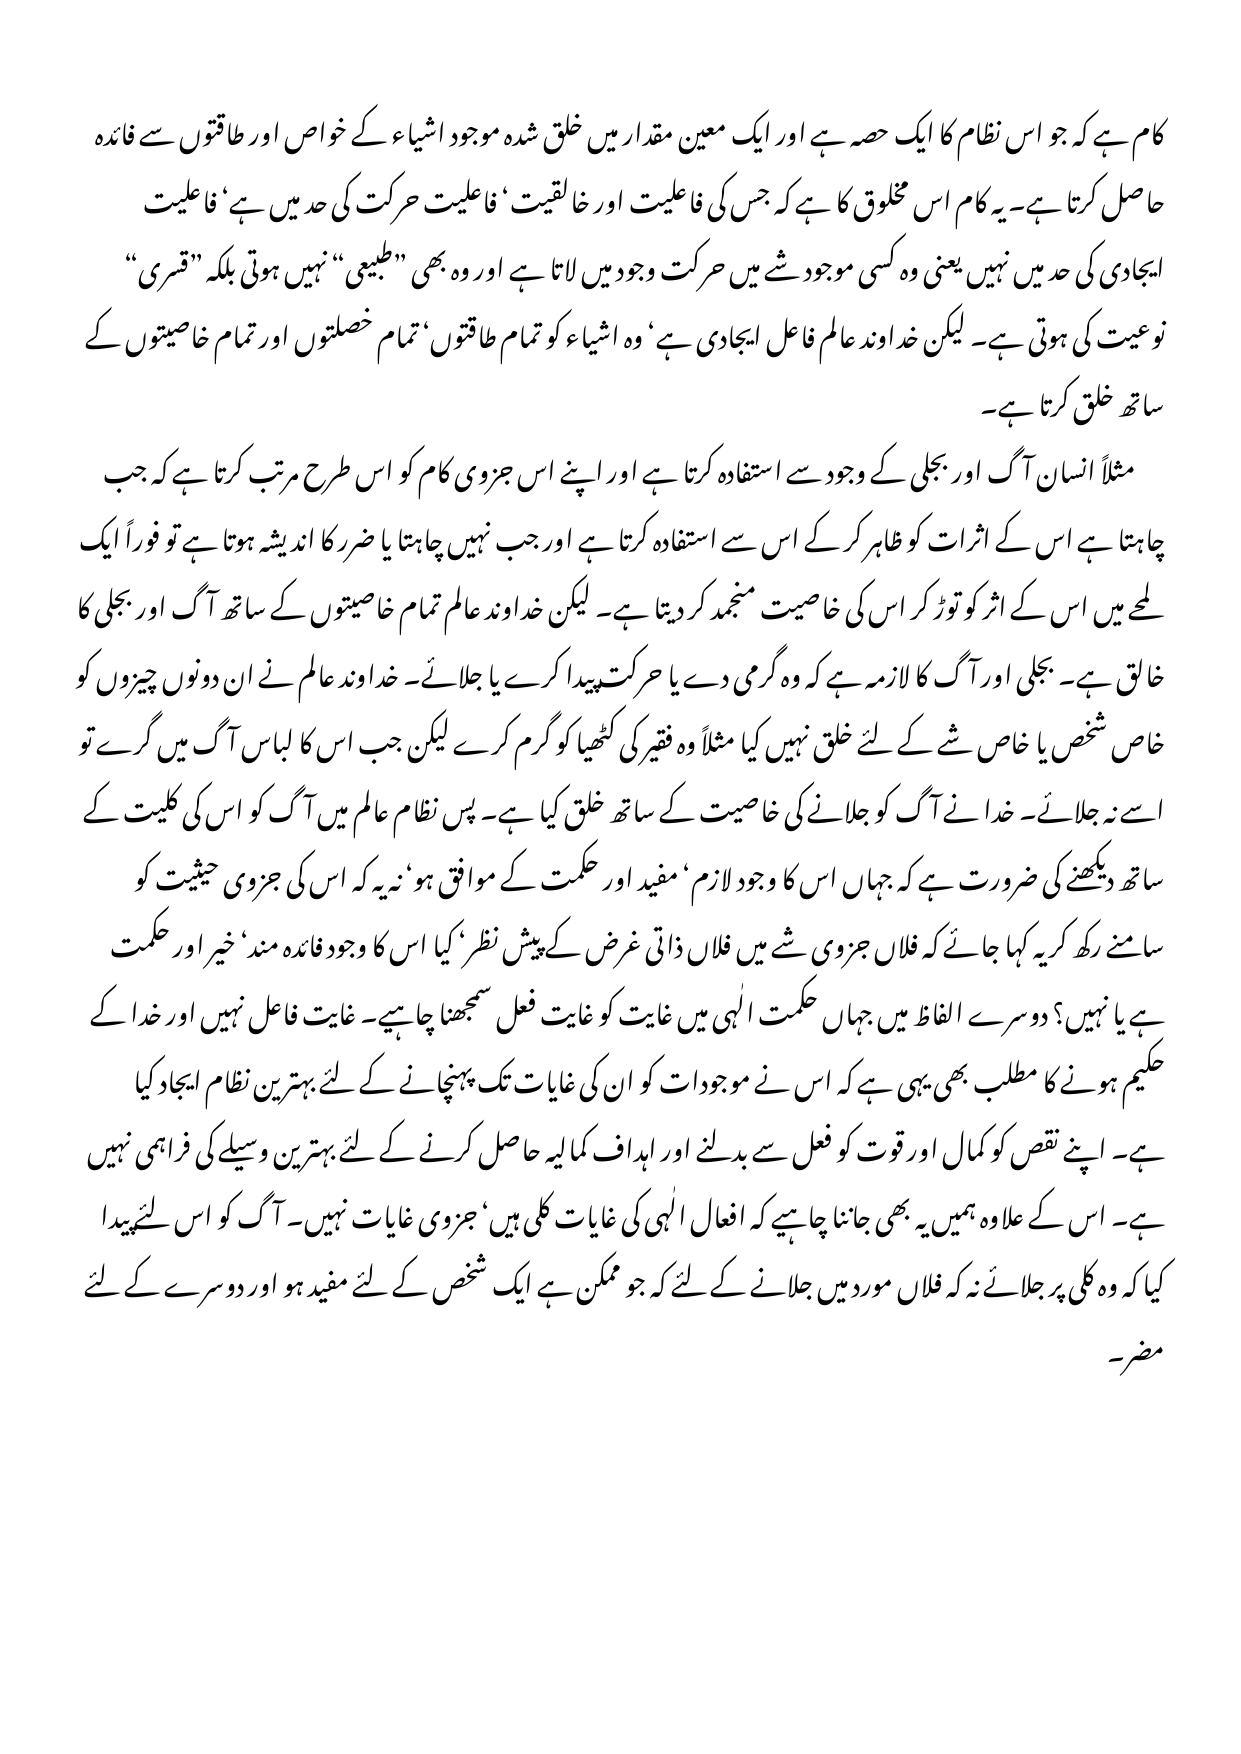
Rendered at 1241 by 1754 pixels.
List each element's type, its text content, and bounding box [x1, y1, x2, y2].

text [75, 94, 1165, 432]
text مثلاً انسان آگ اور بجلی کے وجود سے استفادہ کرتا ہے اور اپنے اس جزوی کام کو اس طرح مرتب کرتا ہے کہ جب چاہتا ہے اس کے اثرات کو ظاہر کر کے اس سے استفادہ کرتا ہے اور جب نہیں چاہتا یا ضرر کا اندیشہ ہوتا ہے تو فوراً ایک لمحے میں اس کے اثر کو توڑ کر اس کی خاصیت منجمد کر دیتا ہے۔ لیکن خداوند عالم تمام خاصیتوں کے ساتھ آگ اور بجلی کا خالق ہے۔ بجلی اور آگ کا لازمہ ہے کہ وہ گرمی دے یا حرکت پیدا کرے یا جلائے۔ خداوند عالم نے ان دونوں چیزوں کو خاص شخص یا خاص شے کے لئے خلق نہیں کیا مثلاً وہ فقیر کی کٹھیا کو گرم کرے لیکن جب اس کا لباس آگ میں گرے تو اسے نہ جلائے۔ خدا نے آگ کو جلانے کی خاصیت کے ساتھ خلق کیا ہے۔ پس نظام عالم میں آگ کو اس کی کلیت کے ساتھ دیکھنے کی ضرورت ہے کہ جہاں اس کا وجود لازم‘ مفید اور حکمت کے موافق ہو‘ نہ یہ کہ اس کی جزوی حیثیت کو سامنے رکھ کر یہ کہا جائے کہ فلاں جزوی شے میں فلاں ذاتی غرض کے پیش نظر‘ کیا اس کا وجود فائدہ مند‘ خیر اور حکمت ہے یا نہیں؟ دوسرے الفاظ میں جہاں حکمت الٰہی میں غایت کو غایت فعل سمجھنا چاہیے۔ غایت فاعل نہیں اور خدا کے حکیم ہونے کا مطلب بھی یہی ہے کہ اس نے موجودات کو ان کی غایات تک پہنچانے کے لئے بہترین نظام ایجاد کیا ہے۔ اپنے نقص کو کمال اور قوت کو فعل سے بدلنے اور اہداف کمالیہ حاصل کرنے کے لئے بہترین وسیلے کی فراہمی نہیں ہے۔ اس کے علاوہ ہمیں یہ بھی جاننا چاہیے کہ افعال الٰہی کی غایات کلی ہیں‘ جزوی غایات نہیں۔ آگ کو اس لئے پیدا کیا کہ وہ کلی پر جلائے نہ کہ فلاں مورد میں جلانے کے لئے کہ جو ممکن ہے ایک شخص کے لئے مفید ہو اور دوسرے کے لئے مضر۔ [75, 432, 1165, 1380]
